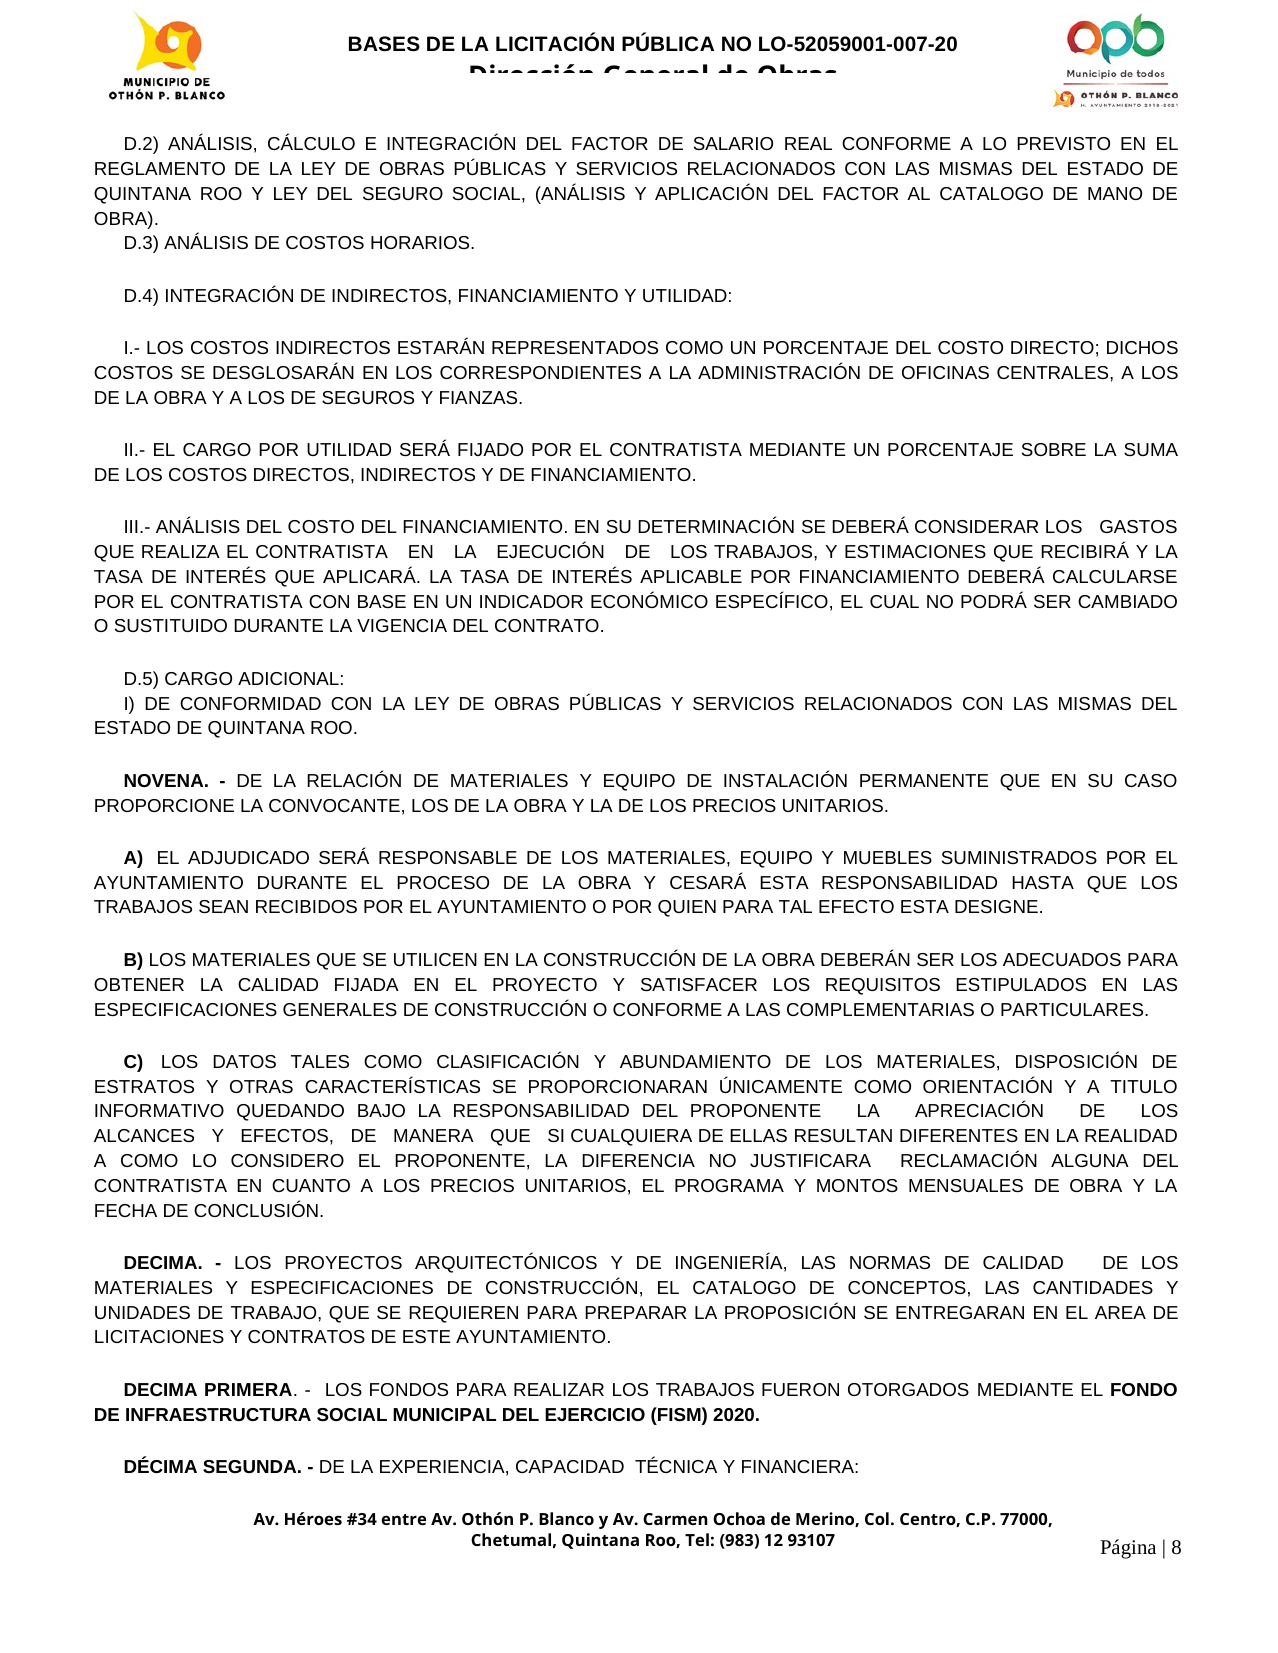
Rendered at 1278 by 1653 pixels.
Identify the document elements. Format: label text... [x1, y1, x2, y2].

text C) LOS DATOS TALES COMO CLASIFICACIÓN Y ABUNDAMIENTO DE LOS MATERIALES, DISPOSICIÓN DE ESTRATOS Y OTRAS CARACTERÍSTICAS SE PROPORCIONARAN ÚNICAMENTE COMO ORIENTACIÓN Y A TITULO INFORMATIVO QUEDANDO BAJO LA RESPONSABILIDAD DEL PROPONENTE LA APRECIACIÓN DE LOS ALCANCES Y EFECTOS, DE MANERA QUE SI CUALQUIERA DE ELLAS RESULTAN DIFERENTES EN LA REALIDAD A COMO LO CONSIDERO EL PROPONENTE, LA DIFERENCIA NO JUSTIFICARA RECLAMACIÓN ALGUNA DEL CONTRATISTA EN CUANTO A LOS PRECIOS UNITARIOS, EL PROGRAMA Y MONTOS MENSUALES DE OBRA Y LA FECHA DE CONCLUSIÓN. [94, 1051, 1178, 1221]
picture [1049, 13, 1192, 113]
picture [104, 0, 237, 114]
text D.5) CARGO ADICIONAL: [94, 668, 1178, 689]
text D.4) INTEGRACIÓN DE INDIRECTOS, FINANCIAMIENTO Y UTILIDAD: [94, 284, 1178, 306]
text A) EL ADJUDICADO SERÁ RESPONSABLE DE LOS MATERIALES, EQUIPO Y MUEBLES SUMINISTRADOS POR EL AYUNTAMIENTO DURANTE EL PROCESO DE LA OBRA Y CESARÁ ESTA RESPONSABILIDAD HASTA QUE LOS TRABAJOS SEAN RECIBIDOS POR EL AYUNTAMIENTO O POR QUIEN PARA TAL EFECTO ESTA DESIGNE. [94, 847, 1178, 918]
text DECIMA. - LOS PROYECTOS ARQUITECTÓNICOS Y DE INGENIERÍA, LAS NORMAS DE CALIDAD DE LOS MATERIALES Y ESPECIFICACIONES DE CONSTRUCCIÓN, EL CATALOGO DE CONCEPTOS, LAS CANTIDADES Y UNIDADES DE TRABAJO, QUE SE REQUIEREN PARA PREPARAR LA PROPOSICIÓN SE ENTREGARAN EN EL AREA DE LICITACIONES Y CONTRATOS DE ESTE AYUNTAMIENTO. [94, 1252, 1178, 1348]
text DECIMA PRIMERA. - LOS FONDOS PARA REALIZAR LOS TRABAJOS FUERON OTORGADOS MEDIANTE EL FONDO DE INFRAESTRUCTURA SOCIAL MUNICIPAL DEL EJERCICIO (FISM) 2020. [94, 1379, 1178, 1425]
text NOVENA. - DE LA RELACIÓN DE MATERIALES Y EQUIPO DE INSTALACIÓN PERMANENTE QUE EN SU CASO PROPORCIONE LA CONVOCANTE, LOS DE LA OBRA Y LA DE LOS PRECIOS UNITARIOS. [94, 769, 1178, 816]
text B) LOS MATERIALES QUE SE UTILICEN EN LA CONSTRUCCIÓN DE LA OBRA DEBERÁN SER LOS ADECUADOS PARA OBTENER LA CALIDAD FIJADA EN EL PROYECTO Y SATISFACER LOS REQUISITOS ESTIPULADOS EN LAS ESPECIFICACIONES GENERALES DE CONSTRUCCIÓN O CONFORME A LAS COMPLEMENTARIAS O PARTICULARES. [94, 949, 1178, 1020]
text II.- EL CARGO POR UTILIDAD SERÁ FIJADO POR EL CONTRATISTA MEDIANTE UN PORCENTAJE SOBRE LA SUMA DE LOS COSTOS DIRECTOS, INDIRECTOS Y DE FINANCIAMIENTO. [94, 439, 1178, 485]
text D.3) ANÁLISIS DE COSTOS HORARIOS. [94, 232, 1178, 254]
text I.- LOS COSTOS INDIRECTOS ESTARÁN REPRESENTADOS COMO UN PORCENTAJE DEL COSTO DIRECTO; DICHOS COSTOS SE DESGLOSARÁN EN LOS CORRESPONDIENTES A LA ADMINISTRACIÓN DE OFICINAS CENTRALES, A LOS DE LA OBRA Y A LOS DE SEGUROS Y FIANZAS. [94, 337, 1178, 408]
text DÉCIMA SEGUNDA. - DE LA EXPERIENCIA, CAPACIDAD TÉCNICA Y FINANCIERA: [94, 1456, 1178, 1477]
text III.- ANÁLISIS DEL COSTO DEL FINANCIAMIENTO. EN SU DETERMINACIÓN SE DEBERÁ CONSIDERAR LOS GASTOS QUE REALIZA EL CONTRATISTA EN LA EJECUCIÓN DE LOS TRABAJOS, Y ESTIMACIONES QUE RECIBIRÁ Y LA TASA DE INTERÉS QUE APLICARÁ. LA TASA DE INTERÉS APLICABLE POR FINANCIAMIENTO DEBERÁ CALCULARSE POR EL CONTRATISTA CON BASE EN UN INDICADOR ECONÓMICO ESPECÍFICO, EL CUAL NO PODRÁ SER CAMBIADO O SUSTITUIDO DURANTE LA VIGENCIA DEL CONTRATO. [94, 516, 1178, 637]
text D.2) ANÁLISIS, CÁLCULO E INTEGRACIÓN DEL FACTOR DE SALARIO REAL CONFORME A LO PREVISTO EN EL REGLAMENTO DE LA LEY DE OBRAS PÚBLICAS Y SERVICIOS RELACIONADOS CON LAS MISMAS DEL ESTADO DE QUINTANA ROO Y LEY DEL SEGURO SOCIAL, (ANÁLISIS Y APLICACIÓN DEL FACTOR AL CATALOGO DE MANO DE OBRA). [94, 133, 1178, 229]
text I) DE CONFORMIDAD CON LA LEY DE OBRAS PÚBLICAS Y SERVICIOS RELACIONADOS CON LAS MISMAS DEL ESTADO DE QUINTANA ROO. [94, 692, 1178, 739]
